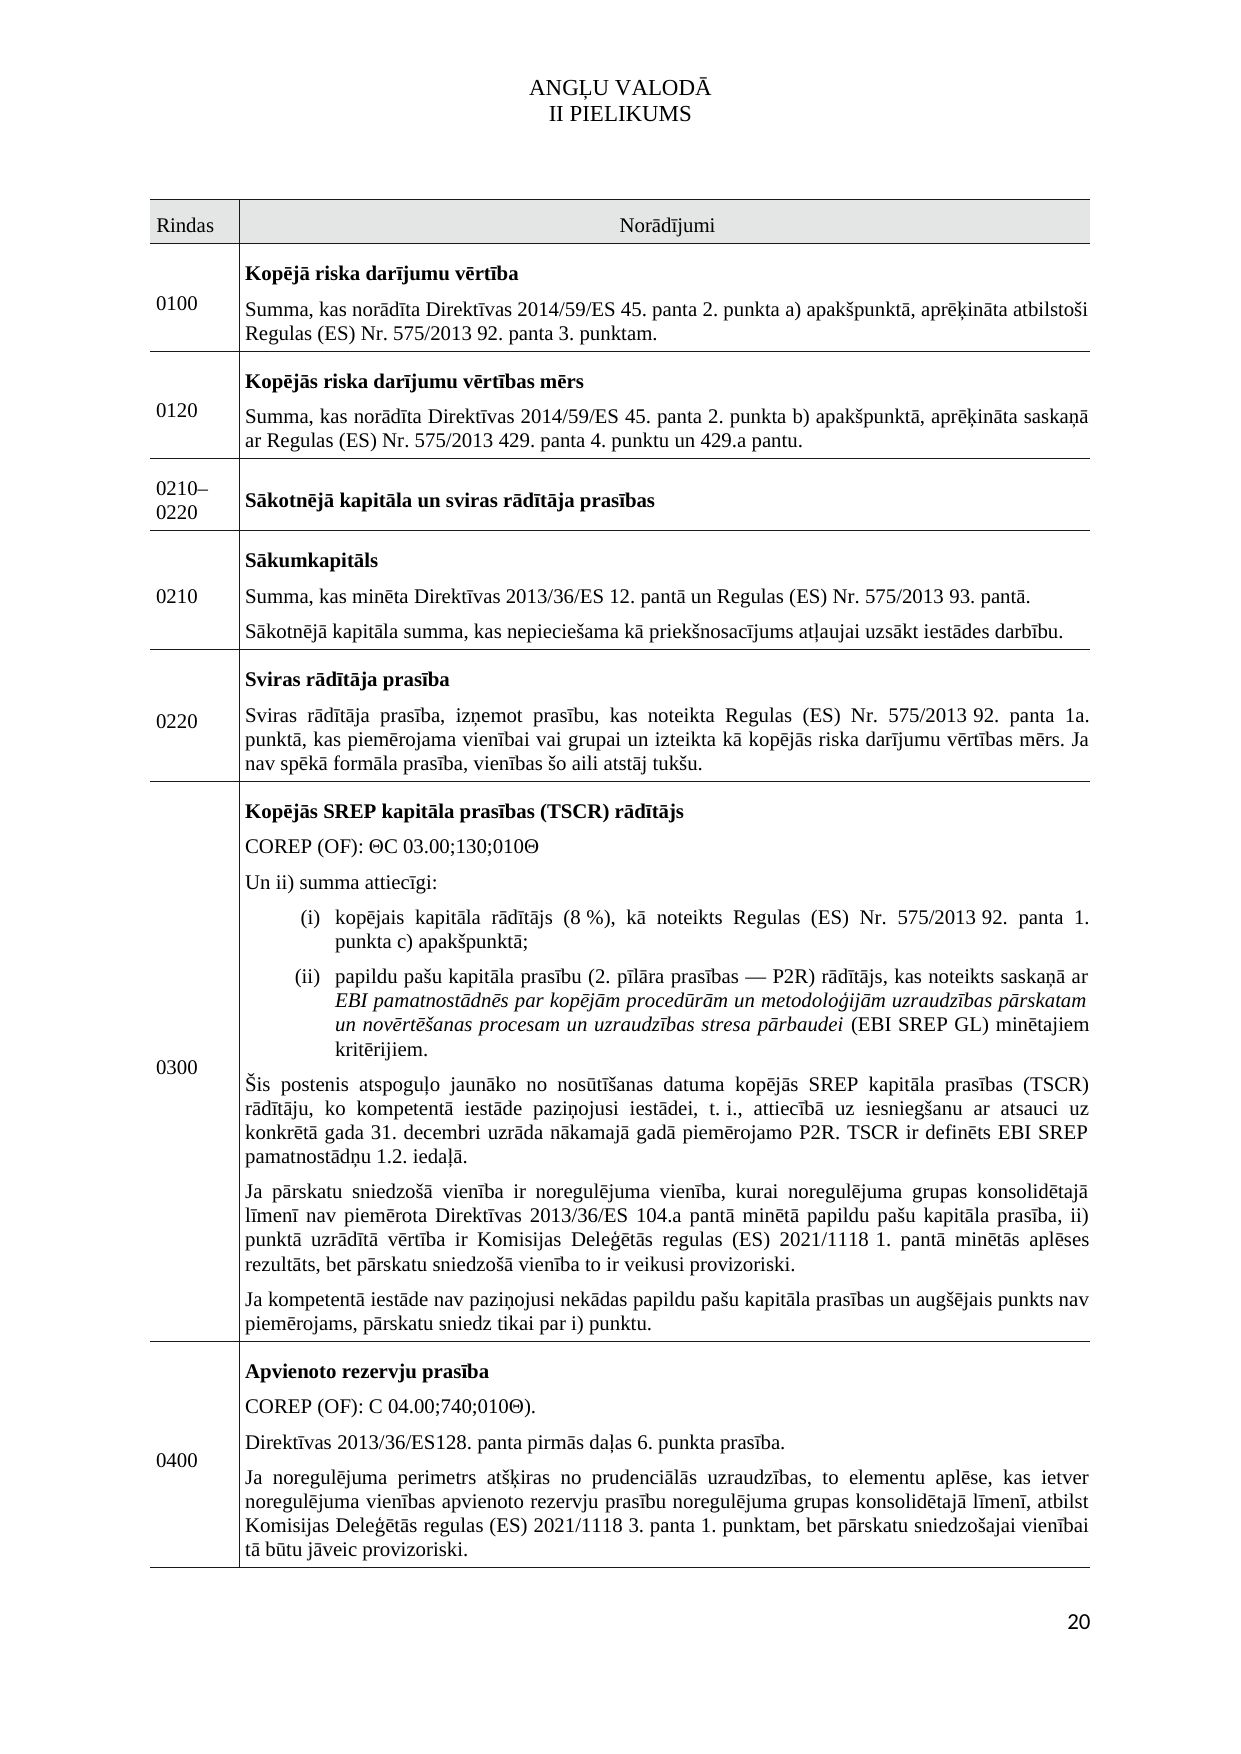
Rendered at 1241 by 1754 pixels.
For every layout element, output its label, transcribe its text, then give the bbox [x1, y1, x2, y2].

table_header Rindas [150, 200, 239, 243]
table_cell 0210–0220 [150, 459, 239, 530]
table_cell Sviras rādītāja prasība Sviras rādītāja prasība, izņemot prasību, kas noteikta Regulas (ES) Nr. 575/2013 92. panta 1a. punktā, kas piemērojama vienībai vai grupai un izteikta kā kopējās riska darījumu vērtības mērs. Ja nav spēkā formāla prasība, vienības šo aili atstāj tukšu. [240, 650, 1090, 781]
table_cell Apvienoto rezervju prasība COREP (OF): C 04.00;740;010Θ). Direktīvas 2013/36/ES128. panta pirmās daļas 6. punkta prasība. Ja noregulējuma perimetrs atšķiras no prudenciālās uzraudzības, to elementu aplēse, kas ietver noregulējuma vienības apvienoto rezervju prasību noregulējuma grupas konsolidētajā līmenī, atbilst Komisijas Deleģētās regulas (ES) 2021/1118 3. panta 1. punktam, bet pārskatu sniedzošajai vienībai tā būtu jāveic provizoriski. [240, 1342, 1090, 1567]
table_header Norādījumi [240, 200, 1090, 243]
table_cell 0100 [150, 244, 239, 351]
table_cell 0120 [150, 352, 239, 458]
table_cell Kopējās riska darījumu vērtības mērs Summa, kas norādīta Direktīvas 2014/59/ES 45. panta 2. punkta b) apakšpunktā, aprēķināta saskaņā ar Regulas (ES) Nr. 575/2013 429. panta 4. punktu un 429.a pantu. [240, 352, 1090, 458]
table_cell 0400 [150, 1342, 239, 1567]
table_cell 0300 [150, 782, 239, 1341]
table_cell Kopējā riska darījumu vērtība Summa, kas norādīta Direktīvas 2014/59/ES 45. panta 2. punkta a) apakšpunktā, aprēķināta atbilstoši Regulas (ES) Nr. 575/2013 92. panta 3. punktam. [240, 244, 1090, 351]
table_cell 0220 [150, 650, 239, 781]
table_cell Kopējās SREP kapitāla prasības (TSCR) rādītājs COREP (OF): ΘC 03.00;130;010Θ Un ii) summa attiecīgi: kopējais kapitāla rādītājs (8 %), kā noteikts Regulas (ES) Nr. 575/2013 92. panta 1. punkta c) apakšpunktā; papildu pašu kapitāla prasību (2. pīlāra prasības — P2R) rādītājs, kas noteikts saskaņā ar EBI pamatnostādnēs par kopējām procedūrām un metodoloģijām uzraudzības pārskatam un novērtēšanas procesam un uzraudzības stresa pārbaudei (EBI SREP GL) minētajiem kritērijiem. Šis postenis atspoguļo jaunāko no nosūtīšanas datuma kopējās SREP kapitāla prasības (TSCR) rādītāju, ko kompetentā iestāde paziņojusi iestādei, t. i., attiecībā uz iesniegšanu ar atsauci uz konkrētā gada 31. decembri uzrāda nākamajā gadā piemērojamo P2R. TSCR ir definēts EBI SREP pamatnostādņu 1.2. iedaļā. Ja pārskatu sniedzošā vienība ir noregulējuma vienība, kurai noregulējuma grupas konsolidētajā līmenī nav piemērota Direktīvas 2013/36/ES 104.a pantā minētā papildu pašu kapitāla prasība, ii) punktā uzrādītā vērtība ir Komisijas Deleģētās regulas (ES) 2021/1118 1. pantā minētās aplēses rezultāts, bet pārskatu sniedzošā vienība to ir veikusi provizoriski. Ja kompetentā iestāde nav paziņojusi nekādas papildu pašu kapitāla prasības un augšējais punkts nav piemērojams, pārskatu sniedz tikai par i) punktu. [240, 782, 1090, 1341]
table_cell Sākotnējā kapitāla un sviras rādītāja prasības [240, 459, 1090, 530]
table_cell Sākumkapitāls Summa, kas minēta Direktīvas 2013/36/ES 12. pantā un Regulas (ES) Nr. 575/2013 93. pantā. Sākotnējā kapitāla summa, kas nepieciešama kā priekšnosacījums atļaujai uzsākt iestādes darbību. [240, 531, 1090, 649]
table_cell 0210 [150, 531, 239, 649]
